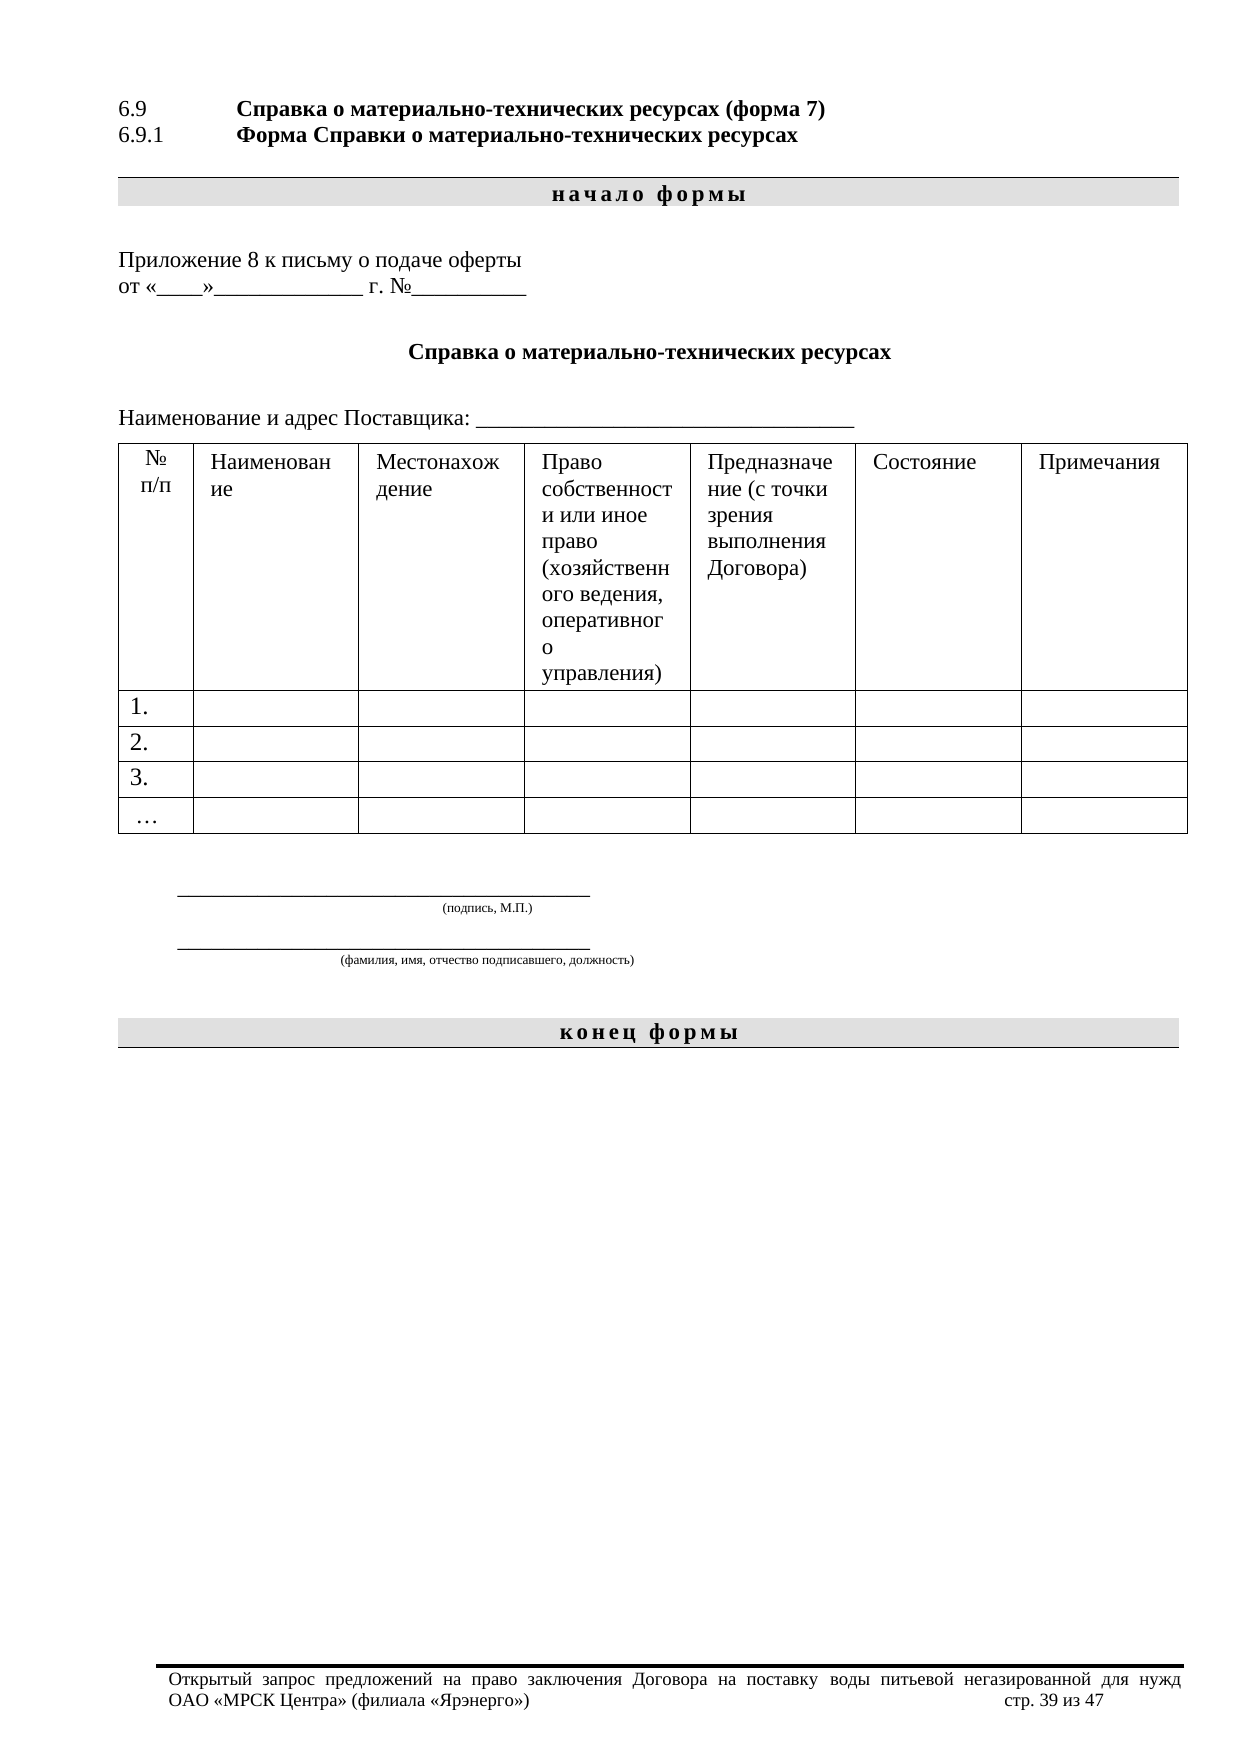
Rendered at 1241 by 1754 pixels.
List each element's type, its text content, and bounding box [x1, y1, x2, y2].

table_cell [359, 691, 524, 726]
table_cell [1022, 691, 1187, 726]
table_cell [856, 762, 1021, 797]
table_cell [525, 762, 690, 797]
table_cell [359, 762, 524, 797]
table_cell [194, 798, 358, 833]
table_cell [525, 691, 690, 726]
table_cell [1022, 762, 1187, 797]
table_cell [194, 691, 358, 726]
table_cell [359, 798, 524, 833]
table_header № п/п [119, 444, 193, 690]
table_cell [691, 691, 855, 726]
table_cell [691, 762, 855, 797]
text начало формы [118, 178, 1179, 206]
table_cell [119, 727, 193, 761]
text ____________________________________ [118, 873, 1181, 899]
table_header Предназначение (с точки зрения выполнения Договора) [691, 444, 855, 690]
text (подпись, М.П.) [118, 899, 797, 926]
text (фамилия, имя, отчество подписавшего, должность) [118, 952, 797, 979]
table_cell [359, 727, 524, 761]
table_cell [856, 691, 1021, 726]
table_cell [525, 798, 690, 833]
table_cell [691, 727, 855, 761]
table_header Местонахождение [359, 444, 524, 690]
table_cell [119, 691, 193, 726]
text ____________________________________ [118, 926, 1181, 952]
table_cell [119, 762, 193, 797]
text конец формы [118, 1018, 1179, 1047]
table_cell [856, 798, 1021, 833]
table_header Право собственности или иное право (хозяйственного ведения, оперативного управления) [525, 444, 690, 690]
table_cell [1022, 798, 1187, 833]
table_cell … [119, 798, 193, 833]
text Справка о материально-технических ресурсах [118, 338, 1181, 364]
table_header Примечания [1022, 444, 1187, 690]
table_cell [525, 727, 690, 761]
table_cell [194, 762, 358, 797]
text Приложение 8 к письму о подаче оферты от «____»_____________ г. №__________ [118, 246, 1181, 298]
table_cell [194, 727, 358, 761]
list Форма Справки о материально-технических ресурсах [118, 121, 1181, 148]
table_header Наименование [194, 444, 358, 690]
table_cell [1022, 727, 1187, 761]
table_cell [691, 798, 855, 833]
table_header Состояние [856, 444, 1021, 690]
table_cell [856, 727, 1021, 761]
text Наименование и адрес Поставщика: _________________________________ [118, 404, 1181, 430]
